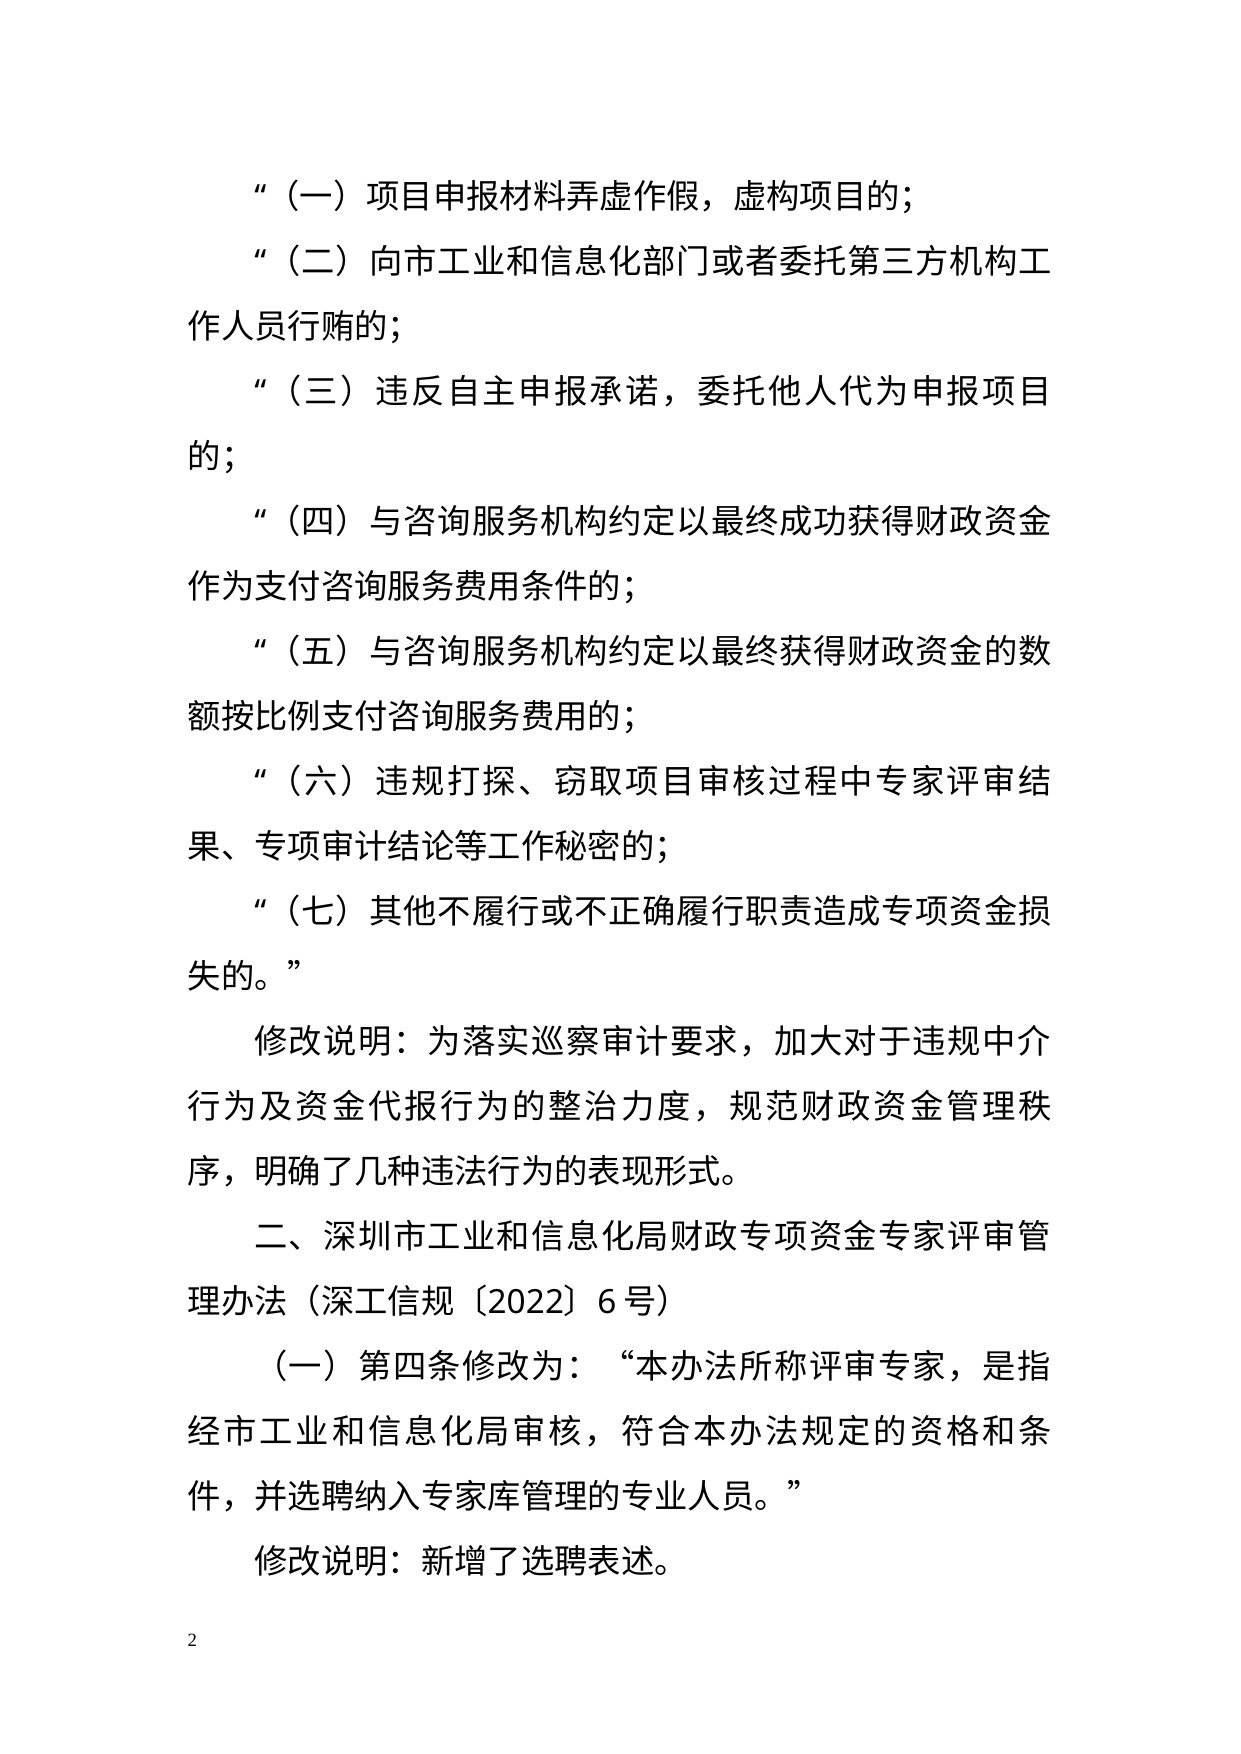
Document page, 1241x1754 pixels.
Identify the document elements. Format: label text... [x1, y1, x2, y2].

text 修改说明：新增了选聘表述。 [187, 1527, 1053, 1592]
text “（二）向市工业和信息化部门或者委托第三方机构工作人员行贿的； [187, 227, 1053, 357]
text 修改说明：为落实巡察审计要求，加大对于违规中介行为及资金代报行为的整治力度，规范财政资金管理秩序，明确了几种违法行为的表现形式。 [187, 1007, 1053, 1202]
text “（四）与咨询服务机构约定以最终成功获得财政资金作为支付咨询服务费用条件的； [187, 487, 1053, 617]
text “（六）违规打探、窃取项目审核过程中专家评审结果、专项审计结论等工作秘密的； [187, 747, 1053, 877]
text “（五）与咨询服务机构约定以最终获得财政资金的数额按比例支付咨询服务费用的； [187, 617, 1053, 747]
text “（七）其他不履行或不正确履行职责造成专项资金损失的。” [187, 877, 1053, 1007]
text （一）第四条修改为：“本办法所称评审专家，是指经市工业和信息化局审核，符合本办法规定的资格和条件，并选聘纳入专家库管理的专业人员。” [187, 1332, 1053, 1527]
text “（一）项目申报材料弄虚作假，虚构项目的； [187, 162, 1053, 227]
text 二、深圳市工业和信息化局财政专项资金专家评审管理办法（深工信规〔2022〕6号） [187, 1202, 1053, 1332]
text “（三）违反自主申报承诺，委托他人代为申报项目的； [187, 357, 1053, 487]
